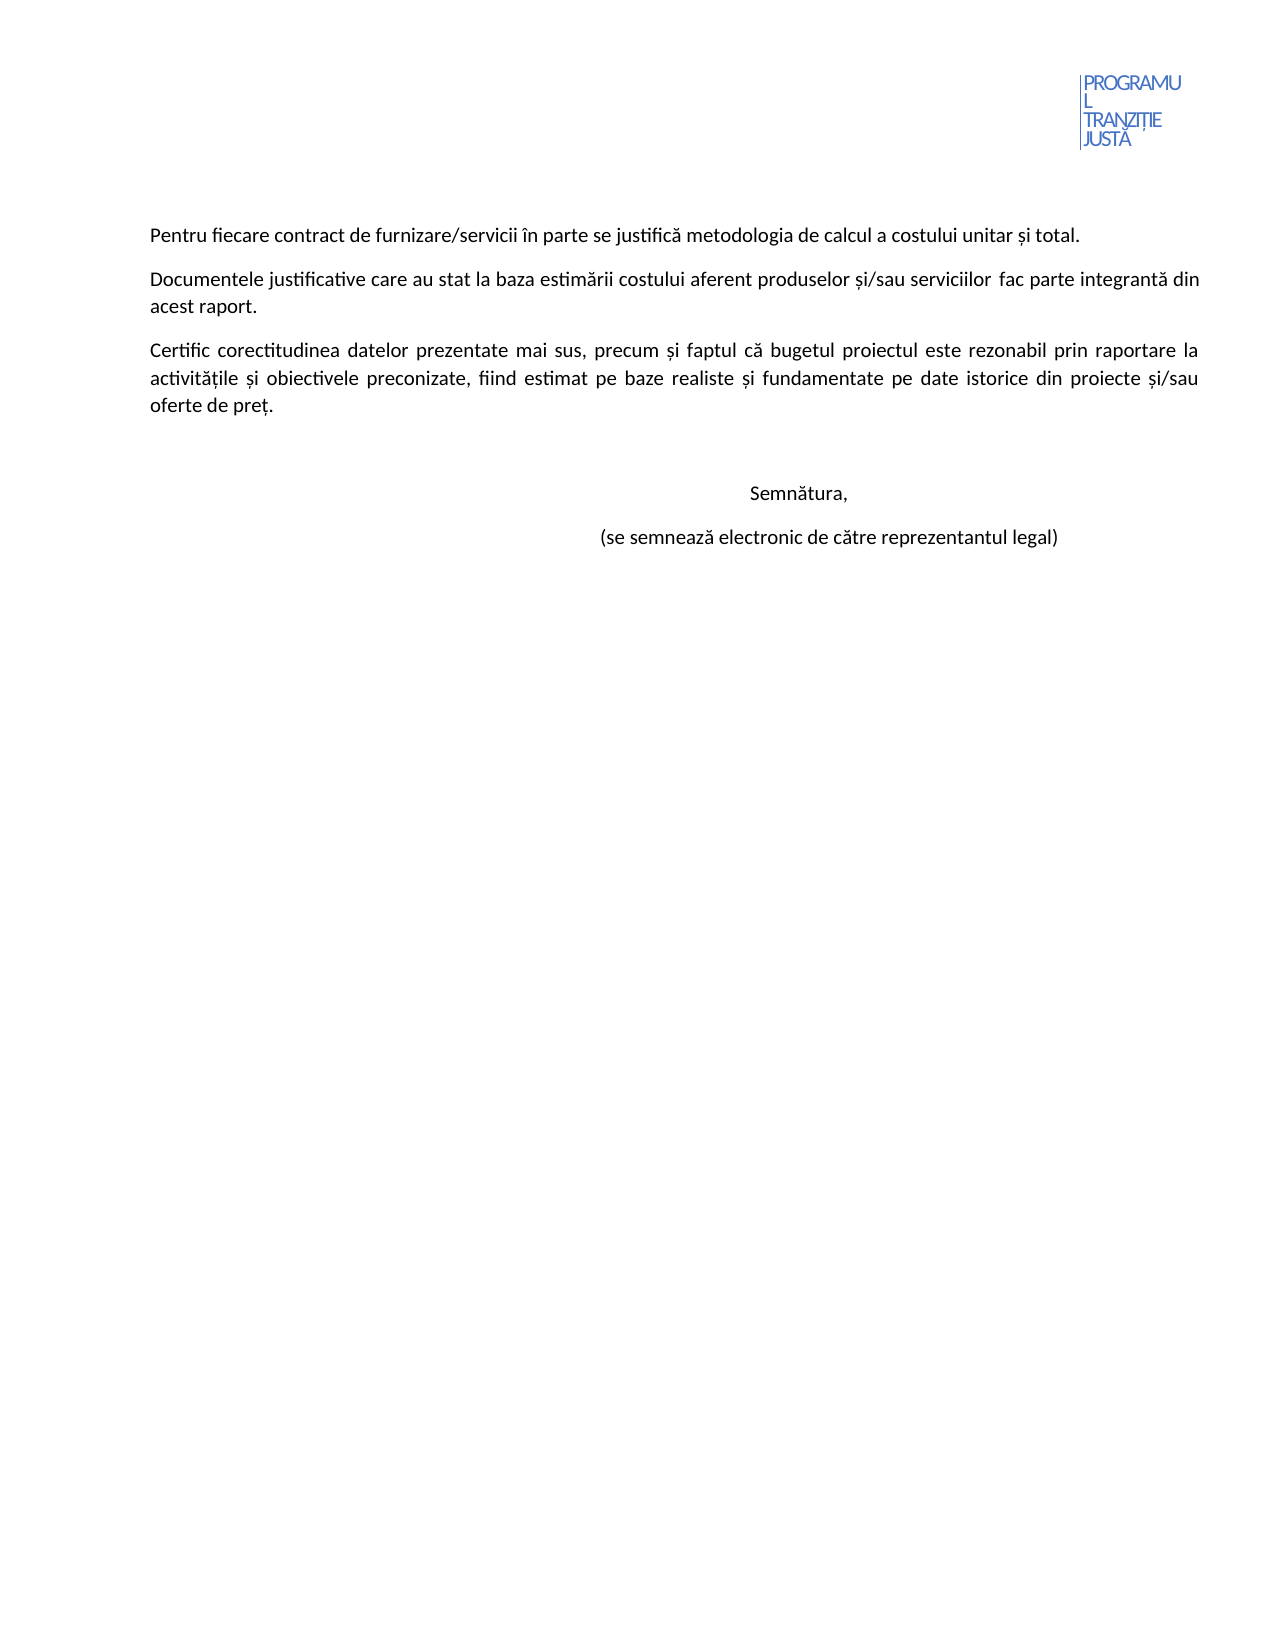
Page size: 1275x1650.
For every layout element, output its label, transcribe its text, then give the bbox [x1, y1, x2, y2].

text Certific corectitudinea datelor prezentate mai sus, precum și faptul că bugetul proiectul este rezonabil prin raportare la activitățile și obiectivele preconizate, fiind estimat pe baze realiste și fundamentate pe date istorice din proiecte și/sau oferte de preț. [150, 338, 1200, 418]
text (se semnează electronic de către reprezentantul legal) [150, 524, 1209, 550]
text Documentele justificative care au stat la baza estimării costului aferent produselor și/sau serviciilor fac parte integrantă din acest raport. [150, 266, 1200, 319]
text Pentru fiecare contract de furnizare/servicii în parte se justifică metodologia de calcul a costului unitar și total. [150, 222, 1200, 247]
text Semnătura, [150, 481, 1209, 506]
